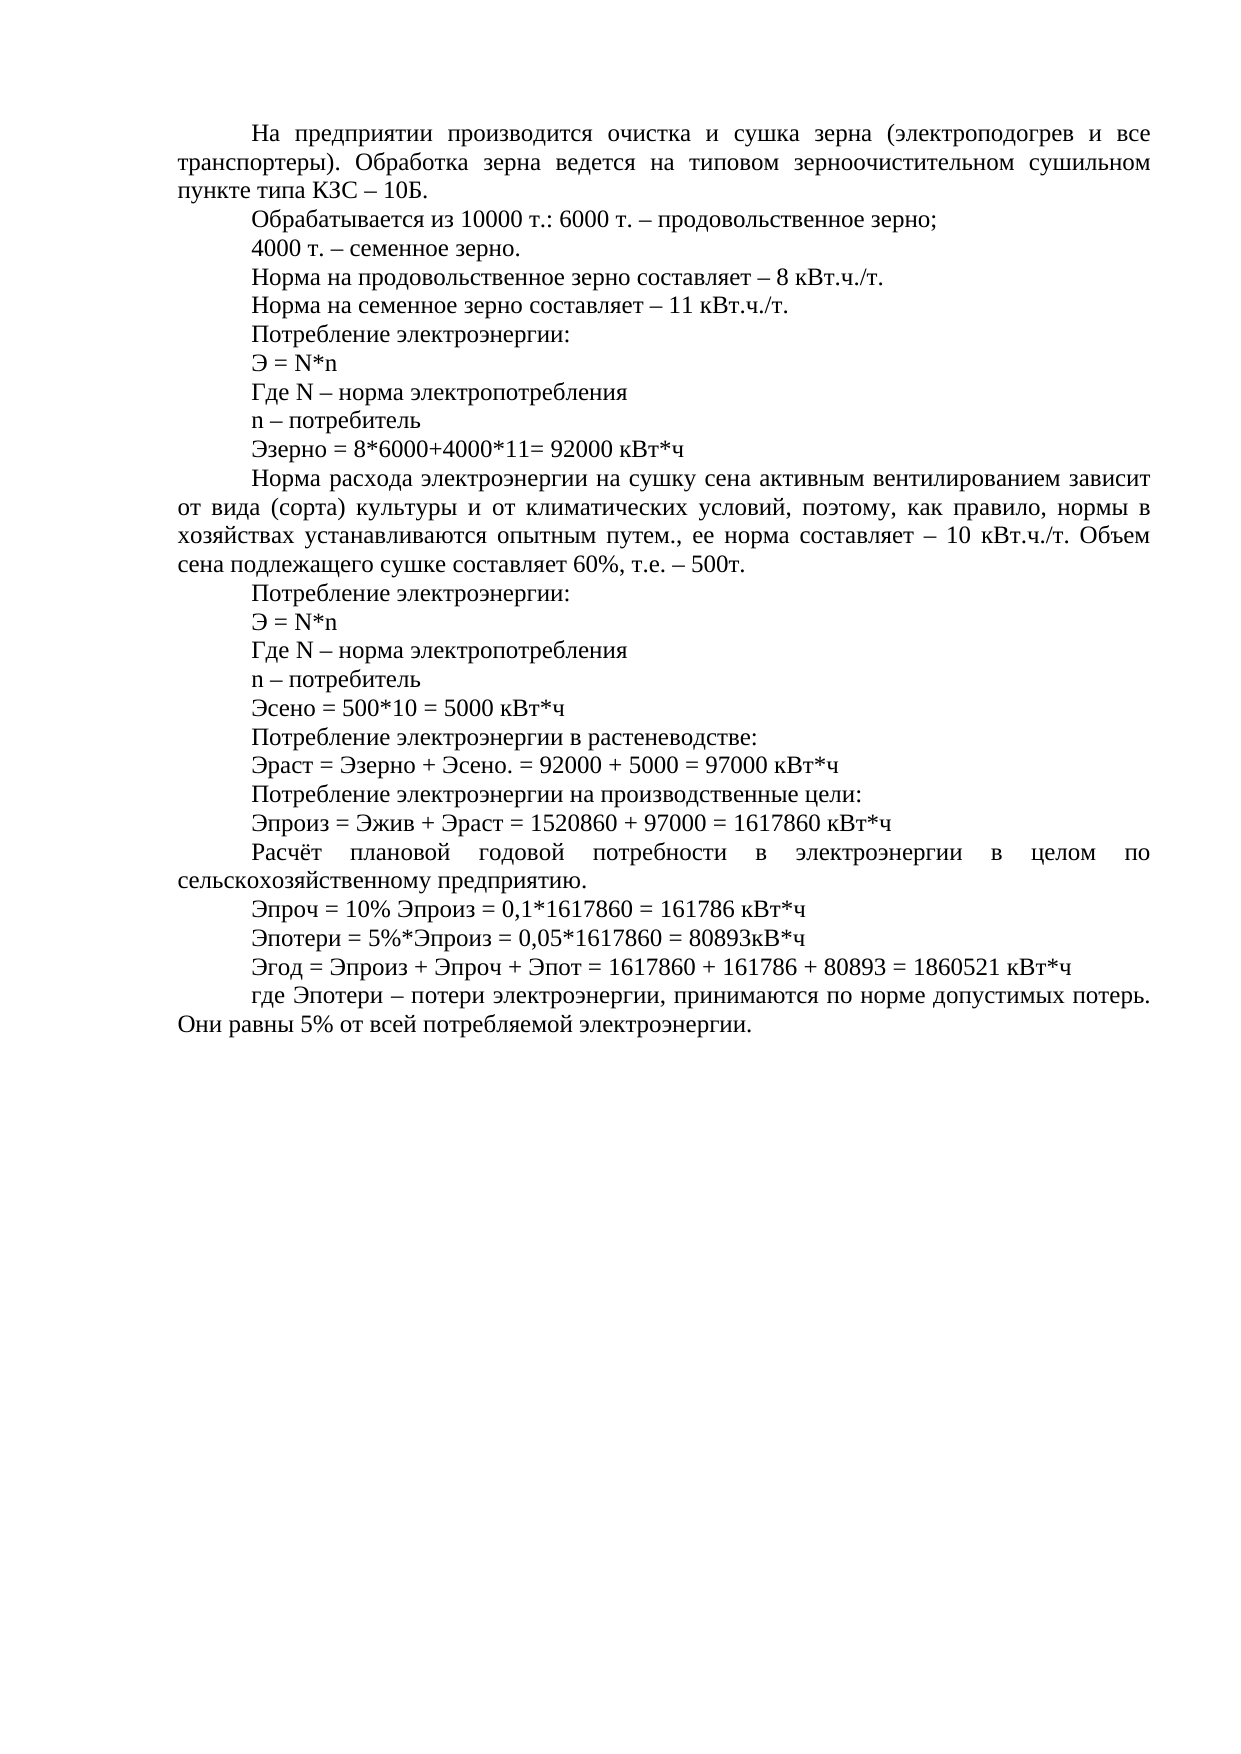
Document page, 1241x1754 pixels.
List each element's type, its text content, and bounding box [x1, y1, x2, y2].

text Эпроч = 10% Эпроиз = 0,1*1617860 = 161786 кВт*ч [177, 894, 1152, 923]
text Норма на семенное зерно составляет – 11 кВт.ч./т. [177, 291, 1152, 319]
text Обрабатывается из 10000 т.: 6000 т. – продовольственное зерно; [177, 204, 1152, 233]
text Где N – норма электропотребления [177, 377, 1152, 406]
text Эраст = Эзерно + Эсено. = 92000 + 5000 = 97000 кВт*ч [177, 751, 1152, 779]
text Потребление электроэнергии в растеневодстве: [177, 722, 1152, 751]
text Норма расхода электроэнергии на сушку сена активным вентилированием зависит от вида (сорта) культуры и от климатических условий, поэтому, как правило, нормы в хозяйствах устанавливаются опытным путем., ее норма составляет – 10 кВт.ч./т. Объем сена подлежащего сушке составляет 60%, т.е. – 500т. [177, 463, 1152, 578]
text Эпотери = 5%*Эпроиз = 0,05*1617860 = 80893кВ*ч [177, 923, 1152, 952]
text 4000 т. – семенное зерно. [177, 233, 1152, 262]
text Расчёт плановой годовой потребности в электроэнергии в целом по сельскохозяйственному предприятию. [177, 837, 1152, 894]
text Э = N*n [177, 348, 1152, 377]
text Э = N*n [177, 607, 1152, 636]
text где Эпотери – потери электроэнергии, принимаются по норме допустимых потерь. Они равны 5% от всей потребляемой электроэнергии. [177, 981, 1152, 1038]
text Норма на продовольственное зерно составляет – 8 кВт.ч./т. [177, 262, 1152, 291]
text n – потребитель [177, 664, 1152, 693]
text Потребление электроэнергии: [177, 578, 1152, 607]
text Где N – норма электропотребления [177, 636, 1152, 664]
text Потребление электроэнергии: [177, 319, 1152, 348]
text На предприятии производится очистка и сушка зерна (электроподогрев и все транспортеры). Обработка зерна ведется на типовом зерноочистительном сушильном пункте типа КЗС – 10Б. [177, 118, 1152, 204]
text Потребление электроэнергии на производственные цели: [177, 779, 1152, 808]
text Эсено = 500*10 = 5000 кВт*ч [177, 693, 1152, 722]
text Эзерно = 8*6000+4000*11= 92000 кВт*ч [177, 434, 1152, 463]
text Эгод = Эпроиз + Эпроч + Эпот = 1617860 + 161786 + 80893 = 1860521 кВт*ч [177, 952, 1152, 981]
text n – потребитель [177, 406, 1152, 434]
text Эпроиз = Эжив + Эраст = 1520860 + 97000 = 1617860 кВт*ч [177, 808, 1152, 837]
